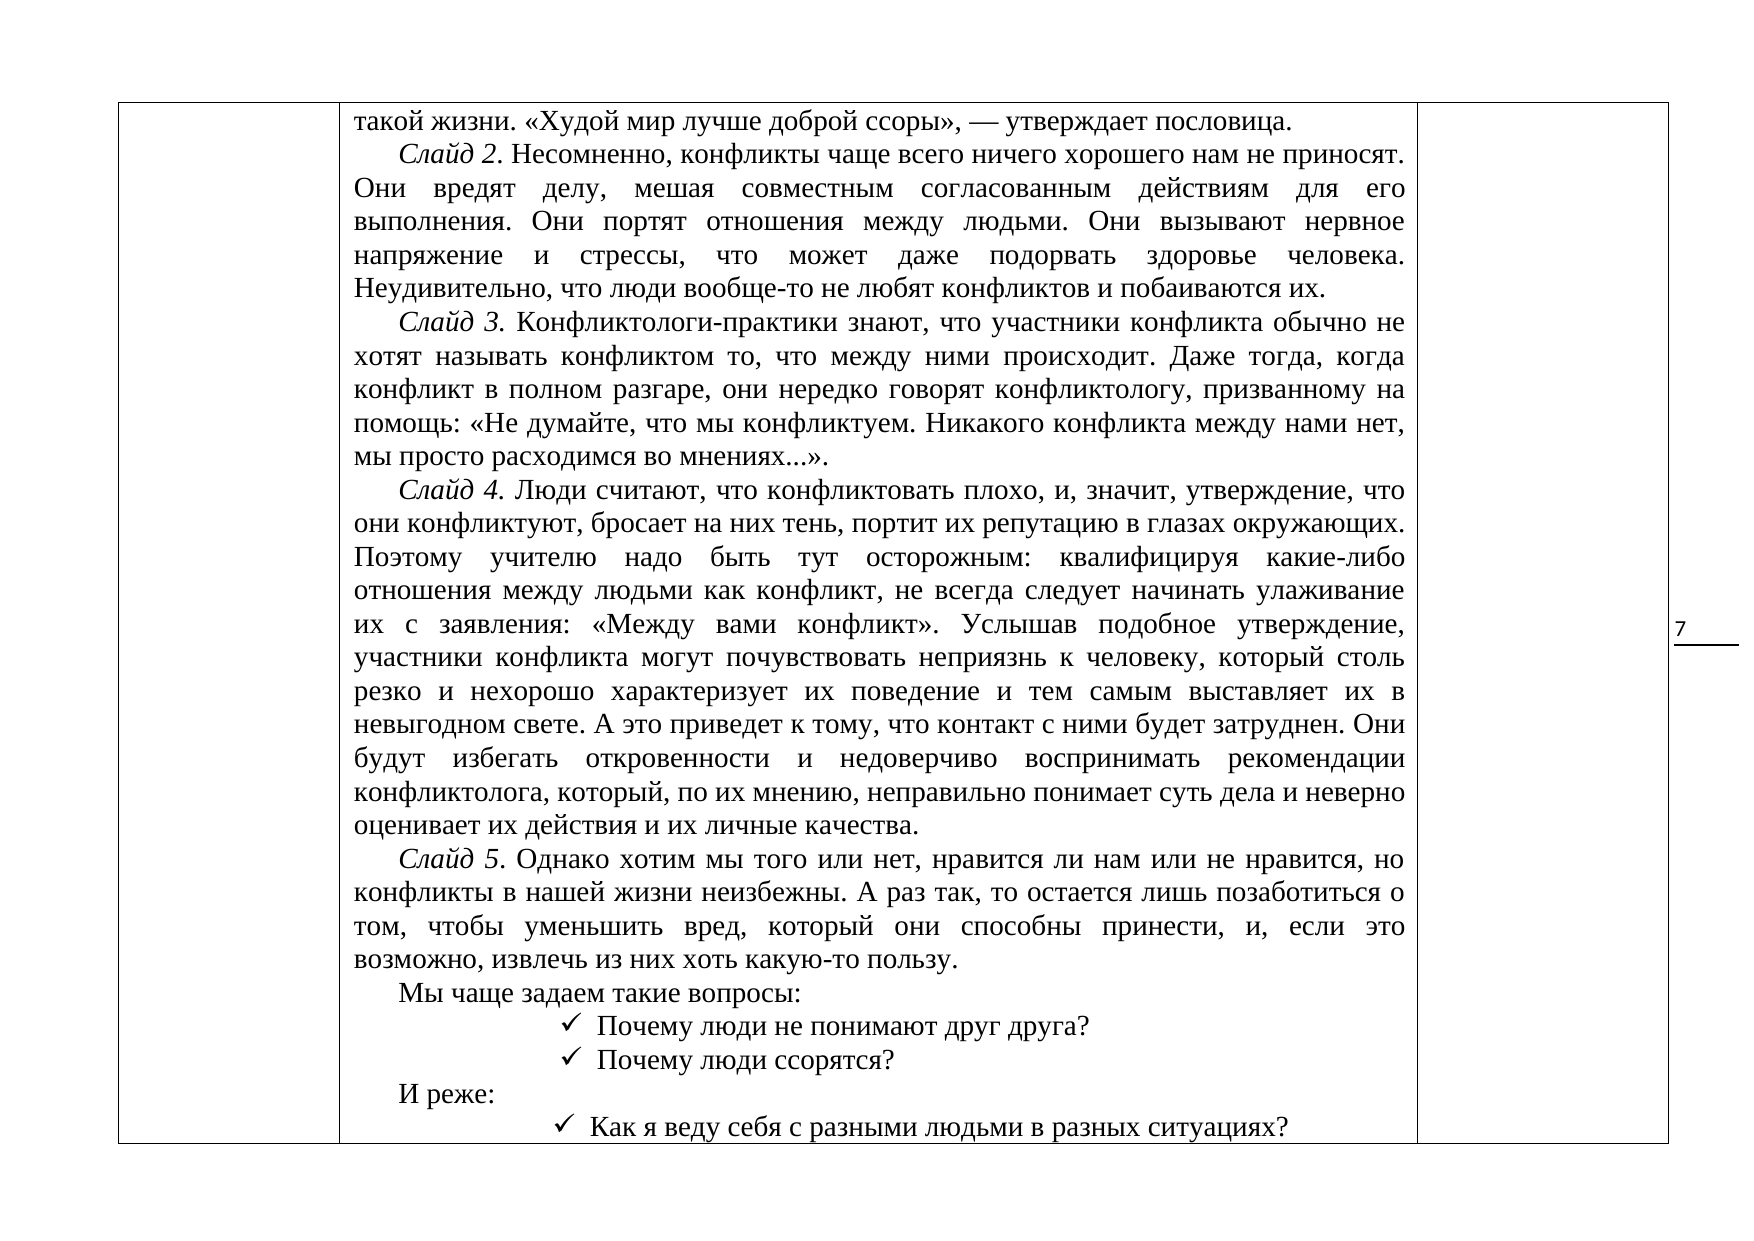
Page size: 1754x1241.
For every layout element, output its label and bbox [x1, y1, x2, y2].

table_cell [1418, 103, 1668, 1143]
table_cell [119, 103, 339, 1143]
table_cell [340, 103, 1417, 1143]
